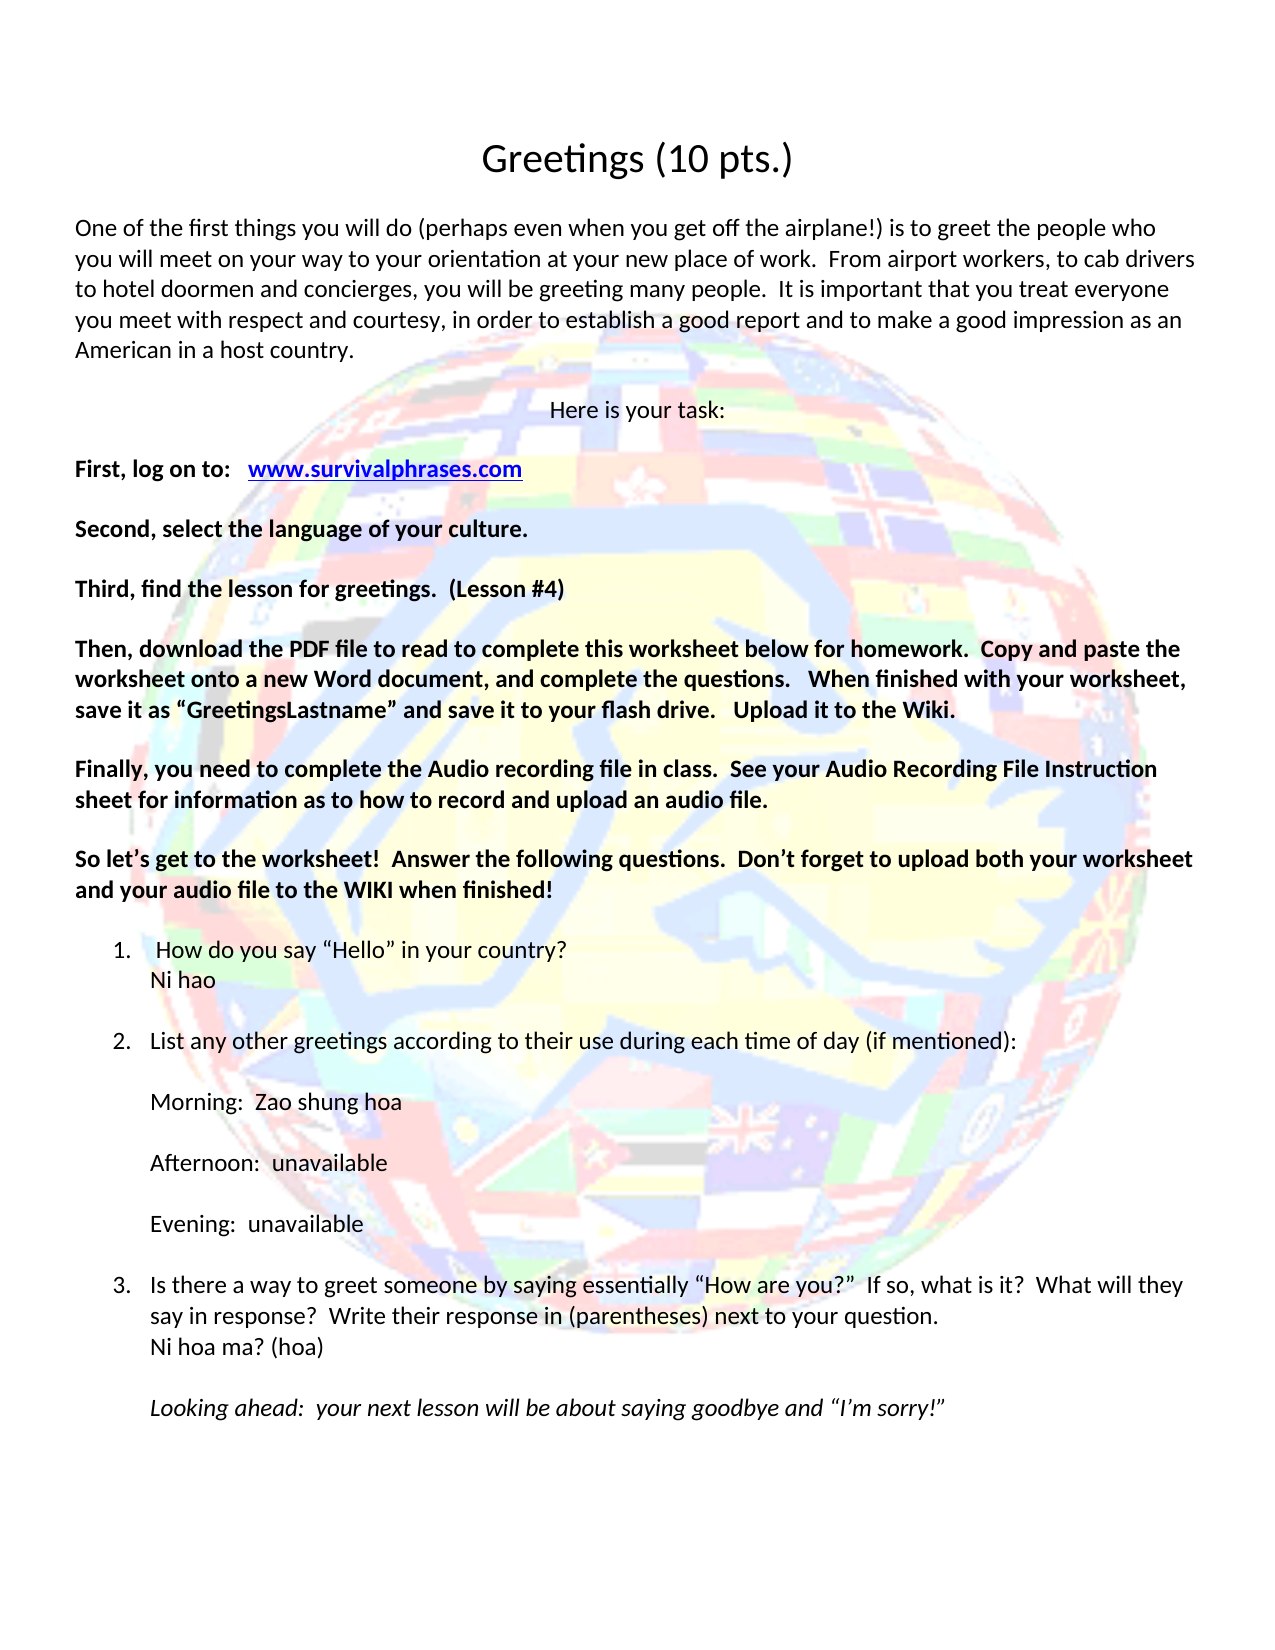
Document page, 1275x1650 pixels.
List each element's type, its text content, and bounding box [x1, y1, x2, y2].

text One of the first things you will do (perhaps even when you get off the airplane!) is to greet the people who you will meet on your way to your orientation at your new place of work. From airport workers, to cab drivers to hotel doormen and concierges, you will be greeting many people. It is important that you treat everyone you meet with respect and courtesy, in order to establish a good report and to make a good impression as an American in a host country. [75, 212, 1200, 365]
list Looking ahead: your next lesson will be about saying goodbye and “I’m sorry!” [150, 1392, 1200, 1422]
list Afternoon: unavailable [150, 1147, 1200, 1178]
list How do you say “Hello” in your country? [112, 934, 1200, 964]
text Then, download the PDF file to read to complete this worksheet below for homework. Copy and paste the worksheet onto a new Word document, and complete the questions. When finished with your worksheet, save it as “GreetingsLastname” and save it to your flash drive. Upload it to the Wiki. [75, 633, 1200, 724]
list Evening: unavailable [150, 1208, 1200, 1239]
text Here is your task: [75, 394, 1200, 424]
text Second, select the language of your culture. [75, 513, 1200, 544]
list List any other greetings according to their use during each time of day (if mentioned): [112, 1025, 1200, 1056]
text Greetings (10 pts.) [75, 132, 1200, 183]
text First, log on to: www.survivalphrases.com [75, 454, 1200, 484]
text Finally, you need to complete the Audio recording file in class. See your Audio Recording File Instruction sheet for information as to how to record and upload an audio file. [75, 753, 1200, 814]
list Ni hoa ma? (hoa) [150, 1331, 1200, 1361]
list Ni hao [150, 964, 1200, 995]
text Third, find the lesson for greetings. (Lesson #4) [75, 573, 1200, 603]
list Is there a way to greet someone by saying essentially “How are you?” If so, what is it? What will they say in response? Write their response in (parentheses) next to your question. [112, 1269, 1200, 1331]
text So let’s get to the worksheet! Answer the following questions. Don’t forget to upload both your worksheet and your audio file to the WIKI when finished! [75, 844, 1200, 905]
list Morning: Zao shung hoa [150, 1086, 1200, 1117]
